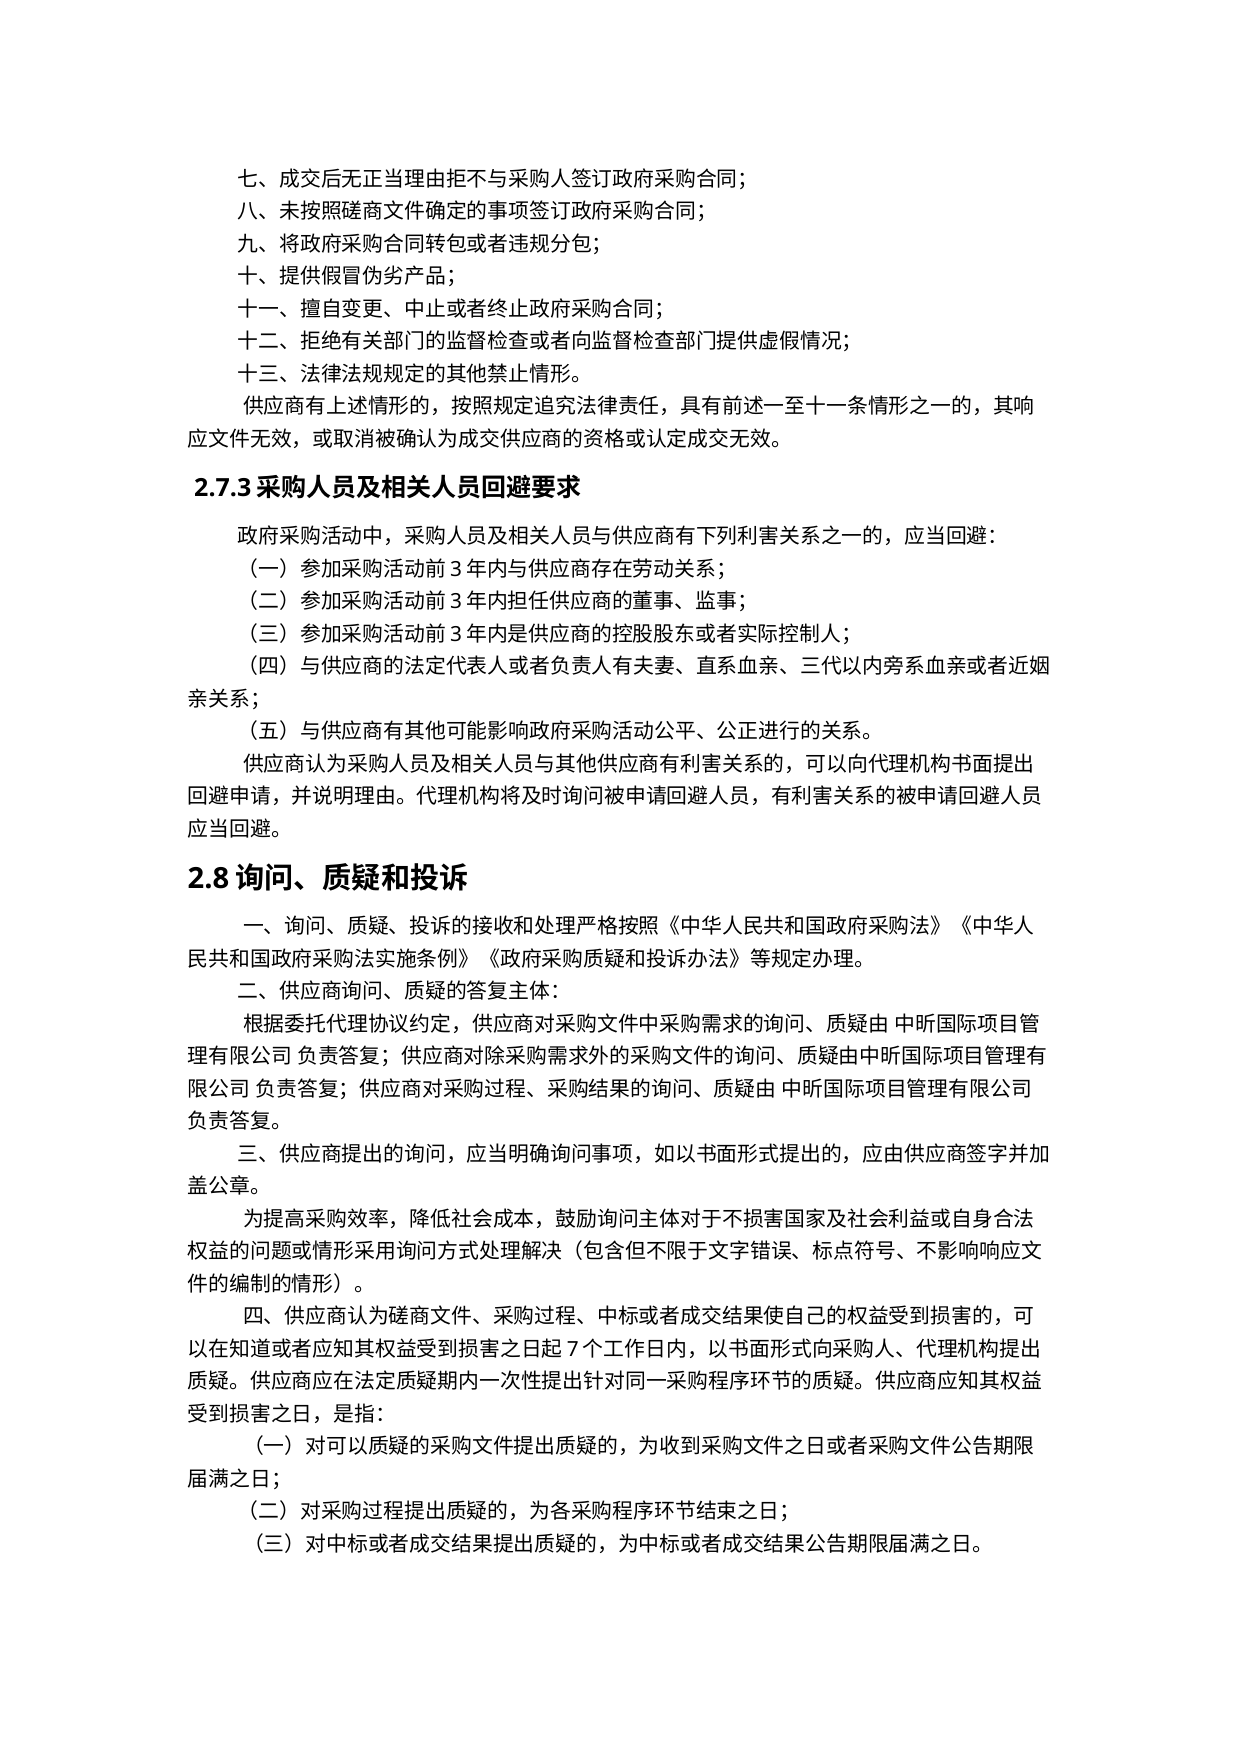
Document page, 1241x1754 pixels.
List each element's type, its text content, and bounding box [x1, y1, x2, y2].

text 七、成交后无正当理由拒不与采购人签订政府采购合同； [187, 162, 1053, 194]
text 三、供应商提出的询问，应当明确询问事项，如以书面形式提出的，应由供应商签字并加盖公章。 [187, 1137, 1053, 1202]
text 供应商有上述情形的，按照规定追究法律责任，具有前述一至十一条情形之一的，其响应文件无效，或取消被确认为成交供应商的资格或认定成交无效。 [187, 389, 1053, 454]
text 十、提供假冒伪劣产品； [187, 259, 1053, 292]
text 一、询问、质疑、投诉的接收和处理严格按照《中华人民共和国政府采购法》《中华人民共和国政府采购法实施条例》《政府采购质疑和投诉办法》等规定办理。 [187, 909, 1053, 974]
text 2.7.3采购人员及相关人员回避要求 [187, 454, 1053, 519]
text 十一、擅自变更、中止或者终止政府采购合同； [187, 292, 1053, 324]
text （四）与供应商的法定代表人或者负责人有夫妻、直系血亲、三代以内旁系血亲或者近姻亲关系； [187, 649, 1053, 714]
text （三）对中标或者成交结果提出质疑的，为中标或者成交结果公告期限届满之日。 [187, 1527, 1053, 1559]
text （五）与供应商有其他可能影响政府采购活动公平、公正进行的关系。 [187, 714, 1053, 747]
text （三）参加采购活动前3年内是供应商的控股股东或者实际控制人； [187, 617, 1053, 649]
text 八、未按照磋商文件确定的事项签订政府采购合同； [187, 194, 1053, 227]
text （二）对采购过程提出质疑的，为各采购程序环节结束之日； [187, 1494, 1053, 1527]
text 十三、法律法规规定的其他禁止情形。 [187, 357, 1053, 389]
text 政府采购活动中，采购人员及相关人员与供应商有下列利害关系之一的，应当回避： [187, 519, 1053, 552]
text 2.8询问、质疑和投诉 [187, 844, 1053, 909]
text （二）参加采购活动前3年内担任供应商的董事、监事； [187, 584, 1053, 617]
text 为提高采购效率，降低社会成本，鼓励询问主体对于不损害国家及社会利益或自身合法权益的问题或情形采用询问方式处理解决（包含但不限于文字错误、标点符号、不影响响应文件的编制的情形）。 [187, 1202, 1053, 1299]
text 十二、拒绝有关部门的监督检查或者向监督检查部门提供虚假情况； [187, 324, 1053, 357]
text 供应商认为采购人员及相关人员与其他供应商有利害关系的，可以向代理机构书面提出回避申请，并说明理由。代理机构将及时询问被申请回避人员，有利害关系的被申请回避人员应当回避。 [187, 747, 1053, 844]
text （一）对可以质疑的采购文件提出质疑的，为收到采购文件之日或者采购文件公告期限届满之日； [187, 1429, 1053, 1494]
text 四、供应商认为磋商文件、采购过程、中标或者成交结果使自己的权益受到损害的，可以在知道或者应知其权益受到损害之日起7个工作日内，以书面形式向采购人、代理机构提出质疑。供应商应在法定质疑期内一次性提出针对同一采购程序环节的质疑。供应商应知其权益受到损害之日，是指： [187, 1299, 1053, 1429]
text 九、将政府采购合同转包或者违规分包； [187, 227, 1053, 259]
text （一）参加采购活动前3年内与供应商存在劳动关系； [187, 552, 1053, 584]
text 根据委托代理协议约定，供应商对采购文件中采购需求的询问、质疑由 中昕国际项目管理有限公司 负责答复；供应商对除采购需求外的采购文件的询问、质疑由中昕国际项目管理有限公司 负责答复；供应商对采购过程、采购结果的询问、质疑由 中昕国际项目管理有限公司 负责答复。 [187, 1007, 1053, 1137]
text 二、供应商询问、质疑的答复主体： [187, 974, 1053, 1007]
